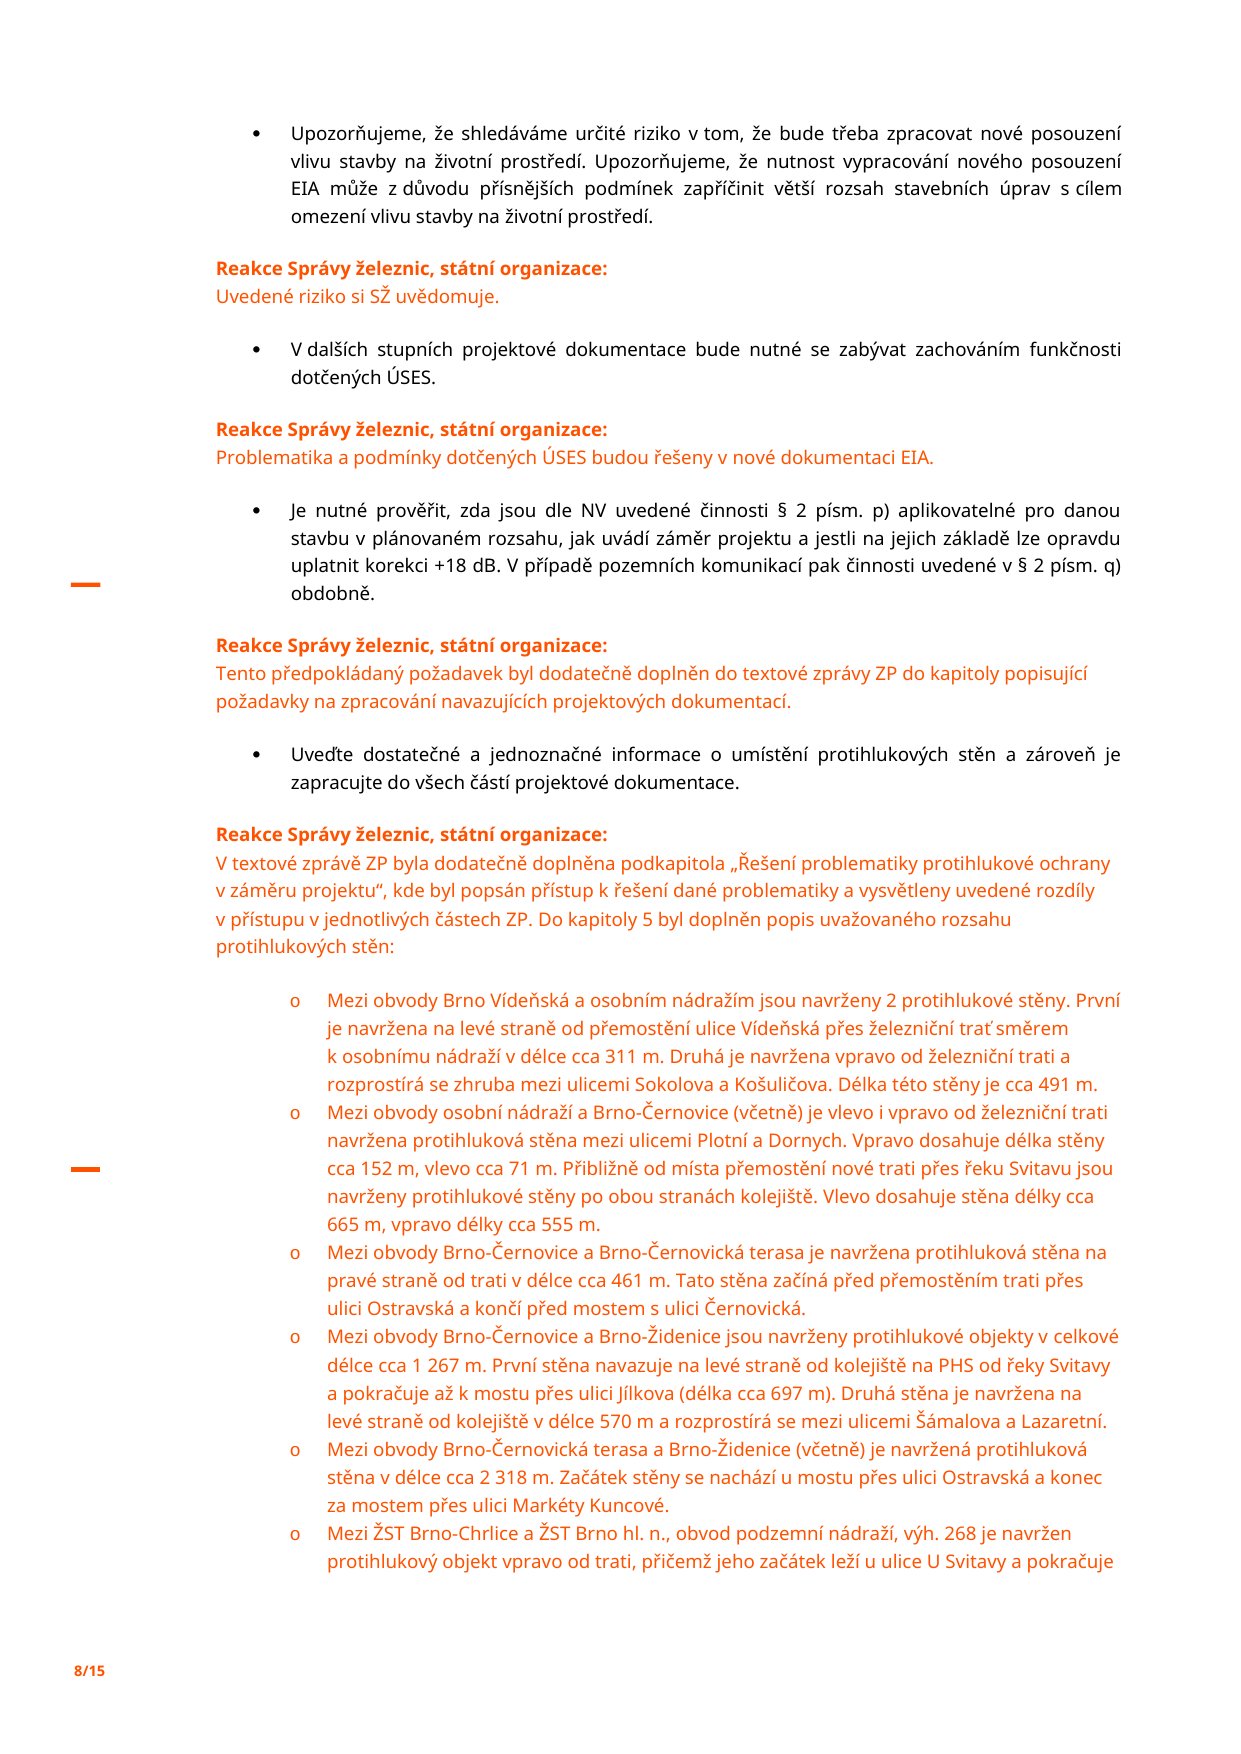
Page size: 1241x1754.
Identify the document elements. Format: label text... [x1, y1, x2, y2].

text Tento předpokládaný požadavek byl dodatečně doplněn do textové zprávy ZP do kapitoly popisující požadavky na zpracování navazujících projektových dokumentací. [216, 661, 1122, 714]
text Uvedené riziko si SŽ uvědomuje. [216, 284, 1122, 309]
list Mezi obvody Brno-Černovice a Brno-Černovická terasa je navržena protihluková stěna na pravé straně od trati v délce cca 461 m. Tato stěna začíná před přemostěním trati přes ulici Ostravská a končí před mostem s ulici Černovická. [289, 1239, 1122, 1321]
subtitle Reakce Správy železnic, státní organizace: [216, 633, 1122, 658]
subtitle Reakce Správy železnic, státní organizace: [216, 256, 1122, 281]
list V dalších stupních projektové dokumentace bude nutné se zabývat zachováním funkčnosti dotčených ÚSES. [253, 337, 1122, 390]
list Upozorňujeme, že shledáváme určité riziko v tom, že bude třeba zpracovat nové posouzení vlivu stavby na životní prostředí. Upozorňujeme, že nutnost vypracování nového posouzení EIA může z důvodu přísnějších podmínek zapříčinit větší rozsah stavebních úprav s cílem omezení vlivu stavby na životní prostředí. [253, 121, 1122, 229]
list Uveďte dostatečné a jednoznačné informace o umístění protihlukových stěn a zároveň je zapracujte do všech částí projektové dokumentace. [253, 742, 1122, 795]
list Mezi obvody osobní nádraží a Brno-Černovice (včetně) je vlevo i vpravo od železniční trati navržena protihluková stěna mezi ulicemi Plotní a Dornych. Vpravo dosahuje délka stěny cca 152 m, vlevo cca 71 m. Přibližně od místa přemostění nové trati přes řeku Svitavu jsou navrženy protihlukové stěny po obou stranách kolejiště. Vlevo dosahuje stěna délky cca 665 m, vpravo délky cca 555 m. [289, 1099, 1122, 1237]
list Mezi obvody Brno-Černovická terasa a Brno-Židenice (včetně) je navržená protihluková stěna v délce cca 2 318 m. Začátek stěny se nachází u mostu přes ulici Ostravská a konec za mostem přes ulici Markéty Kuncové. [289, 1436, 1122, 1518]
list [289, 1520, 1122, 1574]
subtitle Reakce Správy železnic, státní organizace: [216, 417, 1122, 442]
list Je nutné prověřit, zda jsou dle NV uvedené činnosti § 2 písm. p) aplikovatelné pro danou stavbu v plánovaném rozsahu, jak uvádí záměr projektu a jestli na jejich základě lze opravdu uplatnit korekci +18 dB. V případě pozemních komunikací pak činnosti uvedené v § 2 písm. q) obdobně. [253, 498, 1122, 606]
list Mezi obvody Brno Vídeňská a osobním nádražím jsou navrženy 2 protihlukové stěny. První je navržena na levé straně od přemostění ulice Vídeňská přes železniční trať směrem k osobnímu nádraží v délce cca 311 m. Druhá je navržena vpravo od železniční trati a rozprostírá se zhruba mezi ulicemi Sokolova a Košuličova. Délka této stěny je cca 491 m. [289, 987, 1122, 1097]
text V textové zprávě ZP byla dodatečně doplněna podkapitola „Řešení problematiky protihlukové ochrany v záměru projektu“, kde byl popsán přístup k řešení dané problematiky a vysvětleny uvedené rozdíly v přístupu v jednotlivých částech ZP. Do kapitoly 5 byl doplněn popis uvažovaného rozsahu protihlukových stěn: [216, 850, 1122, 959]
text Problematika a podmínky dotčených ÚSES budou řešeny v nové dokumentaci EIA. [216, 445, 1122, 470]
list Mezi obvody Brno-Černovice a Brno-Židenice jsou navrženy protihlukové objekty v celkové délce cca 1 267 m. První stěna navazuje na levé straně od kolejiště na PHS od řeky Svitavy a pokračuje až k mostu přes ulici Jílkova (délka cca 697 m). Druhá stěna je navržena na levé straně od kolejiště v délce 570 m a rozprostírá se mezi ulicemi Šámalova a Lazaretní. [289, 1324, 1122, 1433]
subtitle Reakce Správy železnic, státní organizace: [216, 822, 1122, 847]
